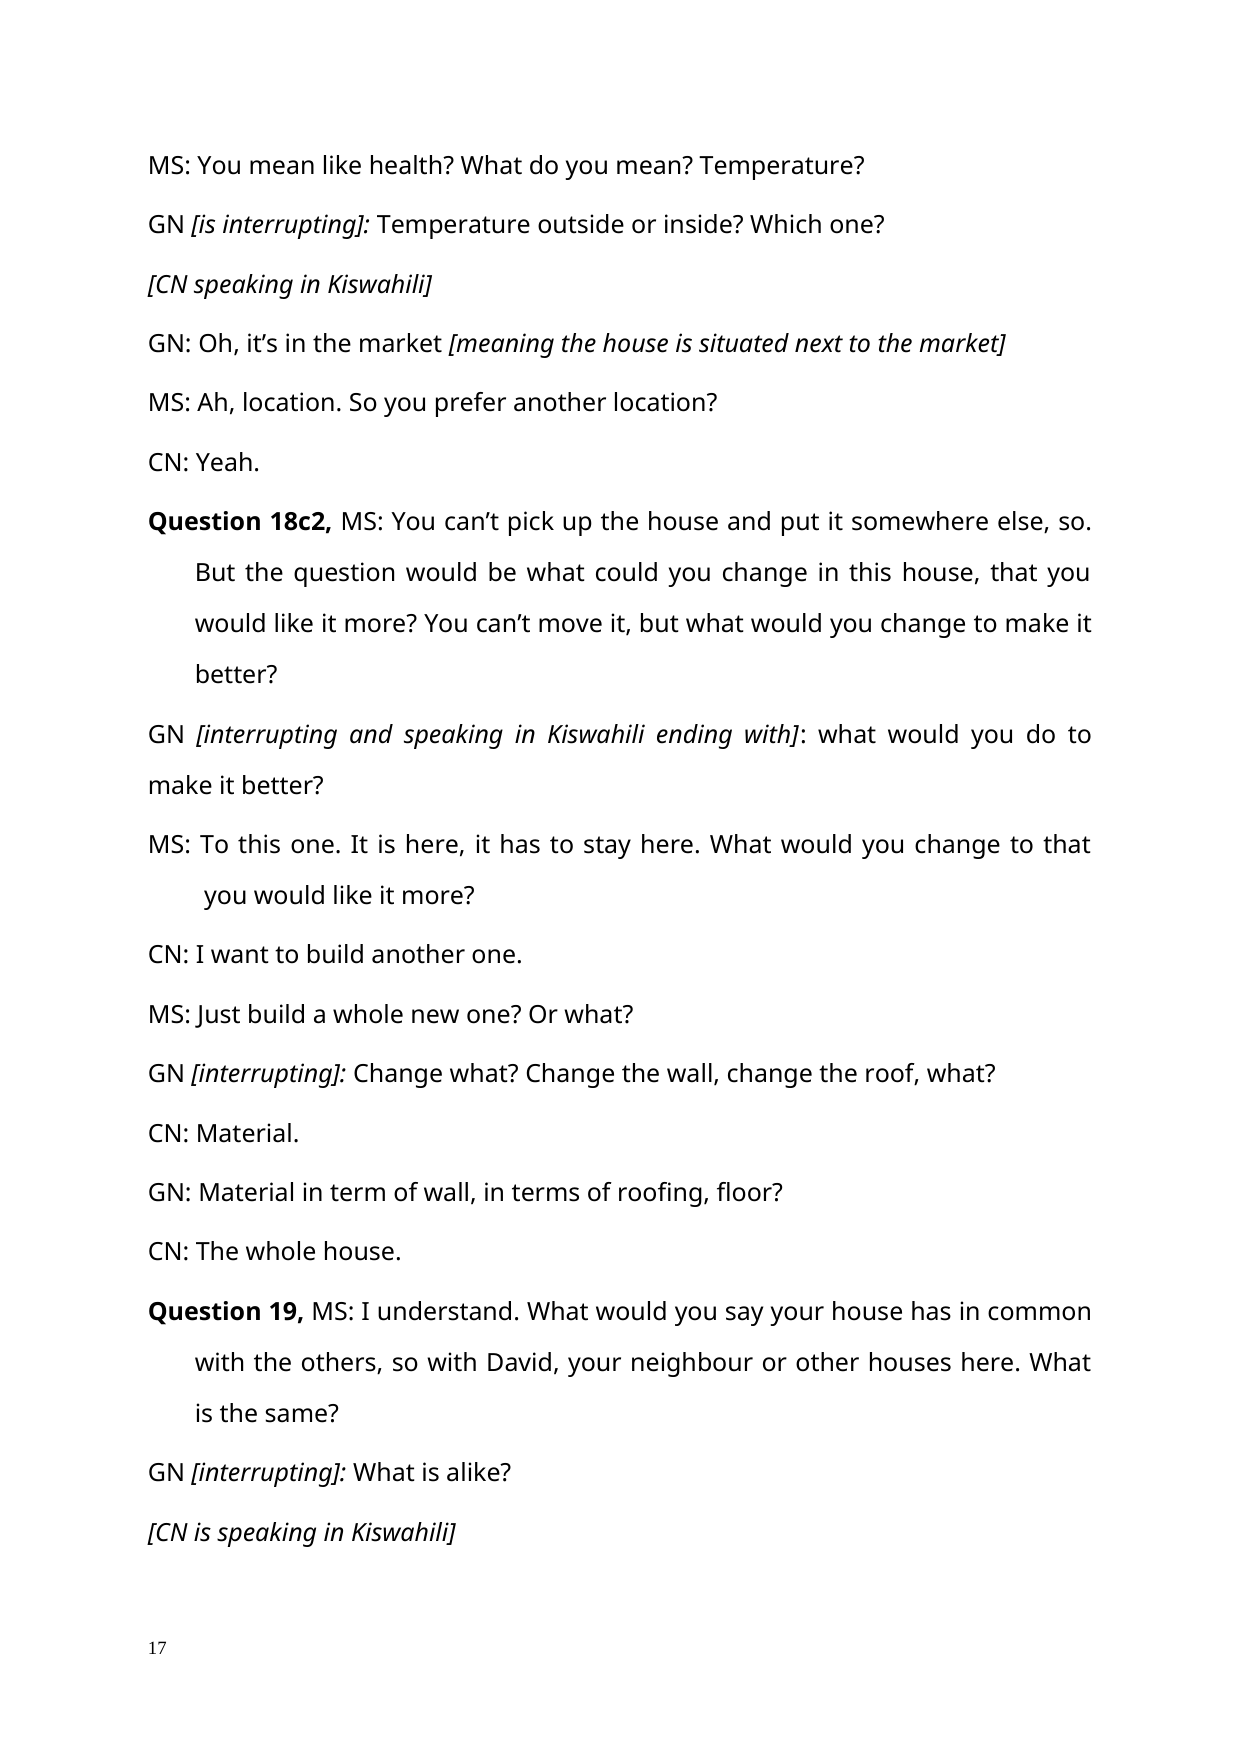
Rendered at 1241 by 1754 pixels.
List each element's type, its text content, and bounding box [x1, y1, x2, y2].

text MS: You mean like health? What do you mean? Temperature? [148, 148, 1093, 182]
text GN: Oh, it’s in the market [meaning the house is situated next to the market] [148, 326, 1093, 360]
text GN: Material in term of wall, in terms of roofing, floor? [148, 1175, 1093, 1209]
text CN: Yeah. [148, 444, 1093, 478]
text CN: Material. [148, 1115, 1093, 1149]
text GN [interrupting]: What is alike? [148, 1455, 1093, 1489]
text CN: I want to build another one. [148, 937, 1093, 971]
text MS: To this one. It is here, it has to stay here. What would you change to that you would like it more? [148, 827, 1093, 912]
text [CN is speaking in Kiswahili] [148, 1514, 1093, 1548]
text MS: Ah, location. So you prefer another location? [148, 385, 1093, 419]
text GN [is interrupting]: Temperature outside or inside? Which one? [148, 207, 1093, 241]
text Question 19, MS: I understand. What would you say your house has in common with the others, so with David, your neighbour or other houses here. What is the same? [148, 1293, 1093, 1429]
text Question 18c2, MS: You can’t pick up the house and put it somewhere else, so. But the question would be what could you change in this house, that you would like it more? You can’t move it, but what would you change to make it better? [148, 504, 1093, 691]
text GN [interrupting and speaking in Kiswahili ending with]: what would you do to make it better? [148, 716, 1093, 801]
text GN [interrupting]: Change what? Change the wall, change the roof, what? [148, 1056, 1093, 1090]
text CN: The whole house. [148, 1234, 1093, 1268]
text MS: Just build a whole new one? Or what? [148, 997, 1093, 1031]
text [CN speaking in Kiswahili] [148, 266, 1093, 300]
